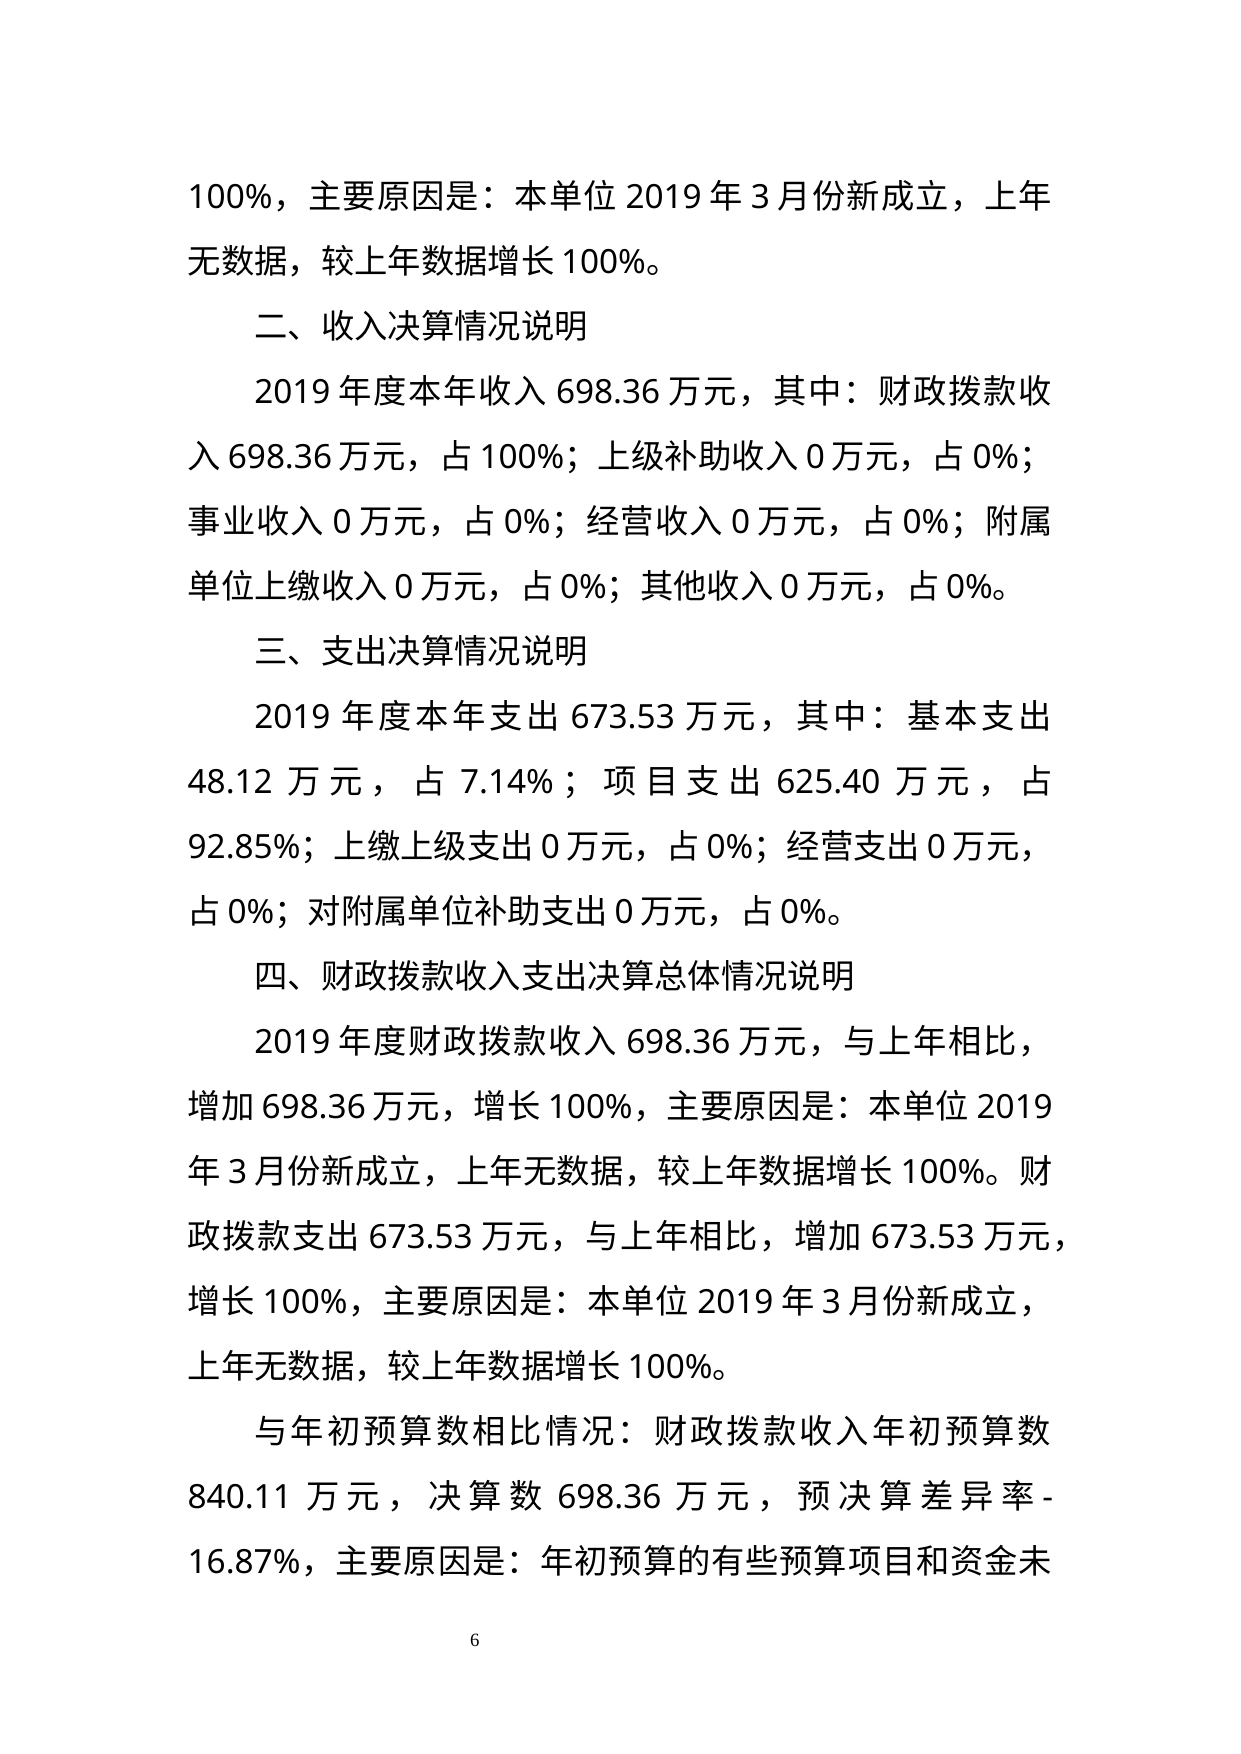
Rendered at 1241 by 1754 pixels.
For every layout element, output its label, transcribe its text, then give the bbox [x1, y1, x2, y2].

text 2019年度财政拨款收入698.36万元，与上年相比，增加698.36万元，增长100%，主要原因是：本单位2019年3月份新成立，上年无数据，较上年数据增长100%。财政拨款支出673.53万元，与上年相比，增加673.53万元，增长100%，主要原因是：本单位2019年3月份新成立，上年无数据，较上年数据增长100%。 [187, 1007, 1053, 1397]
text 二、收入决算情况说明 [187, 292, 1053, 357]
text 三、支出决算情况说明 [187, 617, 1053, 682]
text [187, 1397, 1053, 1592]
text 四、财政拨款收入支出决算总体情况说明 [187, 942, 1053, 1007]
text 2019年度本年支出673.53万元，其中：基本支出48.12万元，占7.14%；项目支出625.40万元，占92.85%；上缴上级支出0万元，占0%；经营支出0万元，占0%；对附属单位补助支出0万元，占0%。 [187, 682, 1053, 942]
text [187, 162, 1053, 292]
text 2019年度本年收入698.36万元，其中：财政拨款收入698.36万元，占100%；上级补助收入0万元，占0%；事业收入0万元，占0%；经营收入0万元，占0%；附属单位上缴收入0万元，占0%；其他收入0万元，占0%。 [187, 357, 1053, 617]
